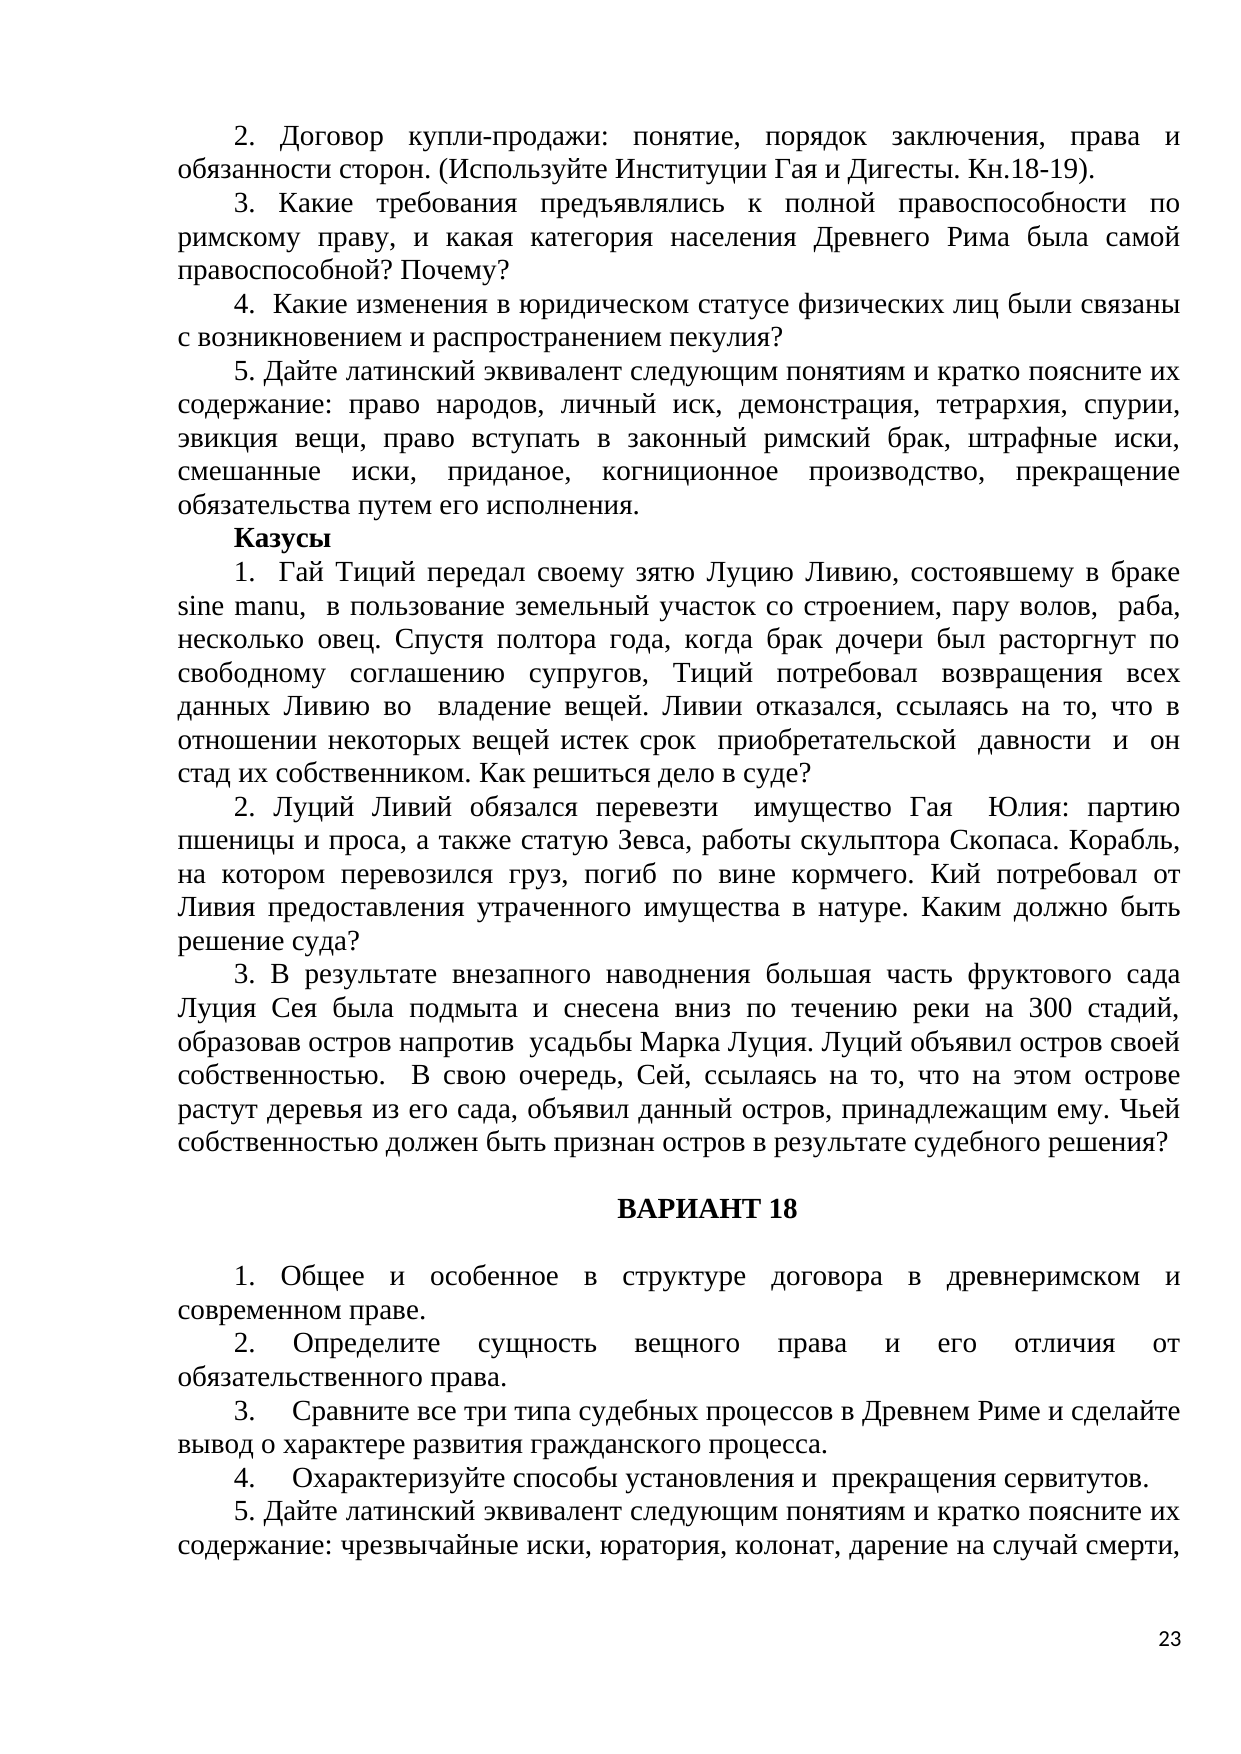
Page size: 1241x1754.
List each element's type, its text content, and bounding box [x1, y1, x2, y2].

text 3. Какие требования предъявлялись к полной правоспособности по римскому праву, и какая категория населения Древнего Рима была самой правоспособной? Почему? [177, 185, 1181, 286]
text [177, 1493, 1181, 1560]
text 4. Охарактеризуйте способы установления и прекращения сервитутов. [177, 1460, 1181, 1493]
text ВАРИАНТ 18 [177, 1191, 1181, 1225]
text 4. Какие изменения в юридическом статусе физических лиц были связаны с возникновением и распространением пекулия? [177, 286, 1181, 353]
text 1. Общее и особенное в структуре договора в древнеримском и современном праве. [177, 1258, 1181, 1326]
text 2. Определите сущность вещного права и его отличия от обязательственного права. [177, 1326, 1181, 1393]
text 3. В результате внезапного наводнения большая часть фруктового сада Луция Сея была подмыта и снесена вниз по течению реки на 300 стадий, образовав остров напротив усадьбы Марка Луция. Луций объявил остров своей собственностью. В свою очередь, Сей, ссылаясь на то, что на этом острове растут деревья из его сада, объявил данный остров, принадлежащим ему. Чьей собственностью должен быть признан остров в результате судебного решения? [177, 957, 1181, 1158]
text 2. Договор купли-продажи: понятие, порядок заключения, права и обязанности сторон. (Используйте Институции Гая и Дигесты. Кн.18-19). [177, 118, 1181, 185]
text 2. Луций Ливий обязался перевезти имущество Гая Юлия: партию пшеницы и проса, а также статую Зевса, работы скульптора Скопаса. Корабль, на котором перевозился груз, погиб по вине кормчего. Кий потребовал от Ливия предоставления утраченного имущества в натуре. Каким должно быть решение суда? [177, 789, 1181, 957]
text 5. Дайте латинский эквивалент следующим понятиям и кратко поясните их содержание: право народов, личный иск, демонстрация, тетрархия, спурии, эвикция вещи, право вступать в законный римский брак, штрафные иски, смешанные иски, приданое, когниционное производство, прекращение обязательства путем его исполнения. [177, 353, 1181, 521]
text Казусы [177, 521, 1181, 554]
text 1. Гай Тиций передал своему зятю Луцию Ливию, состоявшему в браке sinе manu, в пользование земельный участок со строением, пару волов, раба, несколько овец. Спустя полтора года, когда брак дочери был расторгнут по свободному соглашению супругов, Тиций потребовал возвращения всех данных Ливию во владение вещей. Ливии отказался, ссылаясь на то, что в отношении некоторых вещей истек срок приобретательской давности и он стад их собственником. Как решиться дело в суде? [177, 554, 1181, 789]
text 3. Сравните все три типа судебных процессов в Древнем Риме и сделайте вывод о характере развития гражданского процесса. [177, 1393, 1181, 1460]
